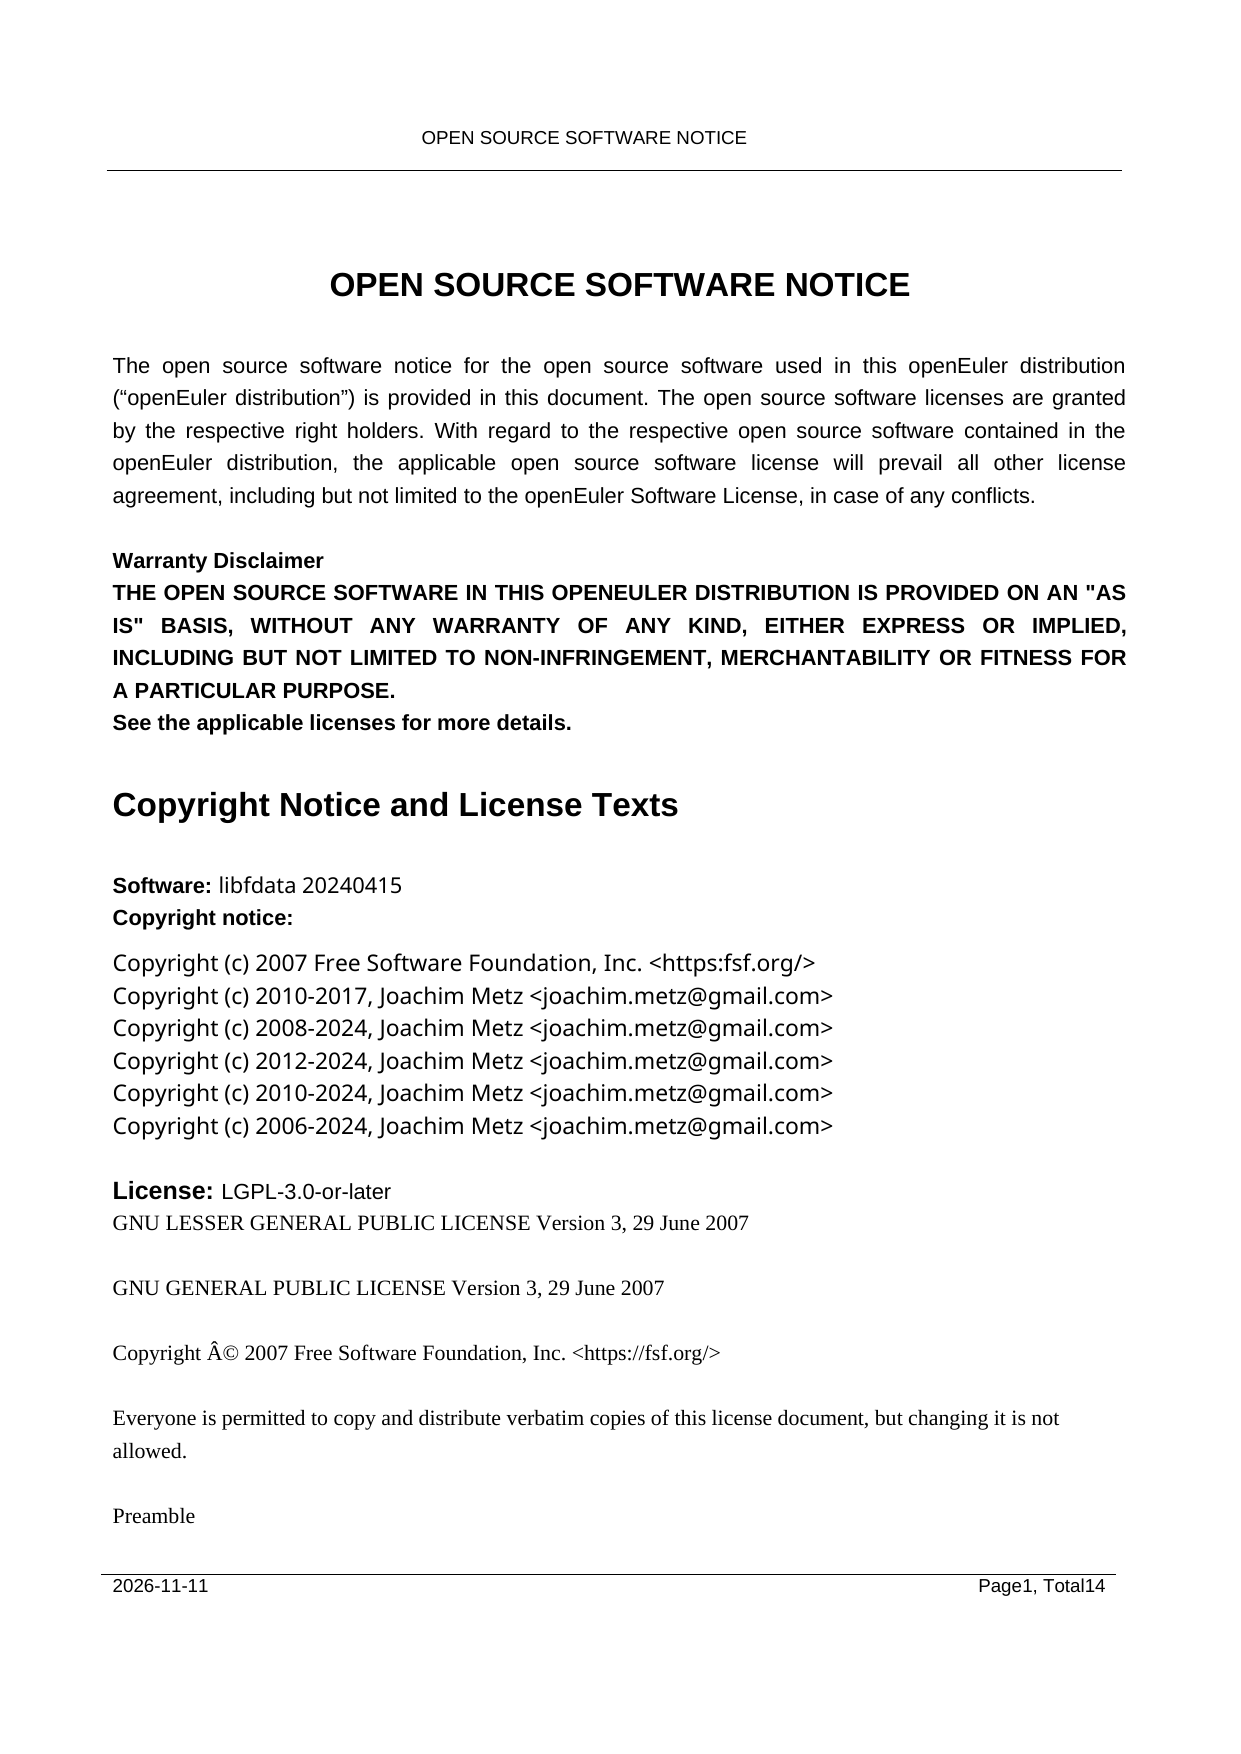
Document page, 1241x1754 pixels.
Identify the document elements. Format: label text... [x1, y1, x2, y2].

title Software: libfdata 20240415 [112, 869, 1128, 901]
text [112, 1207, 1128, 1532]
text Warranty Disclaimer [112, 544, 1128, 576]
text License: LGPL-3.0-or-later [112, 1174, 1128, 1207]
text The open source software notice for the open source software used in this openEuler distribution (“openEuler distribution”) is provided in this document. The open source software licenses are granted by the respective right holders. With regard to the respective open source software contained in the openEuler distribution, the applicable open source software license will prevail all other license agreement, including but not limited to the openEuler Software License, in case of any conflicts. [112, 349, 1128, 511]
text Copyright notice: [112, 901, 1128, 934]
text Copyright (c) 2007 Free Software Foundation, Inc. <https:fsf.org/> Copyright (c) 2010-2017, Joachim Metz <joachim.metz@gmail.com> Copyright (c) 2008-2024, Joachim Metz <joachim.metz@gmail.com> Copyright (c) 2012-2024, Joachim Metz <joachim.metz@gmail.com> Copyright (c) 2010-2024, Joachim Metz <joachim.metz@gmail.com> Copyright (c) 2006-2024, Joachim Metz <joachim.metz@gmail.com> [112, 947, 1128, 1174]
text THE OPEN SOURCE SOFTWARE IN THIS OPENEULER DISTRIBUTION IS PROVIDED ON AN "AS IS" BASIS, WITHOUT ANY WARRANTY OF ANY KIND, EITHER EXPRESS OR IMPLIED, INCLUDING BUT NOT LIMITED TO NON-INFRINGEMENT, MERCHANTABILITY OR FITNESS FOR A PARTICULAR PURPOSE. See the applicable licenses for more details. [112, 576, 1128, 739]
text Copyright Notice and License Texts [112, 771, 1128, 836]
text OPEN SOURCE SOFTWARE NOTICE [112, 251, 1128, 316]
